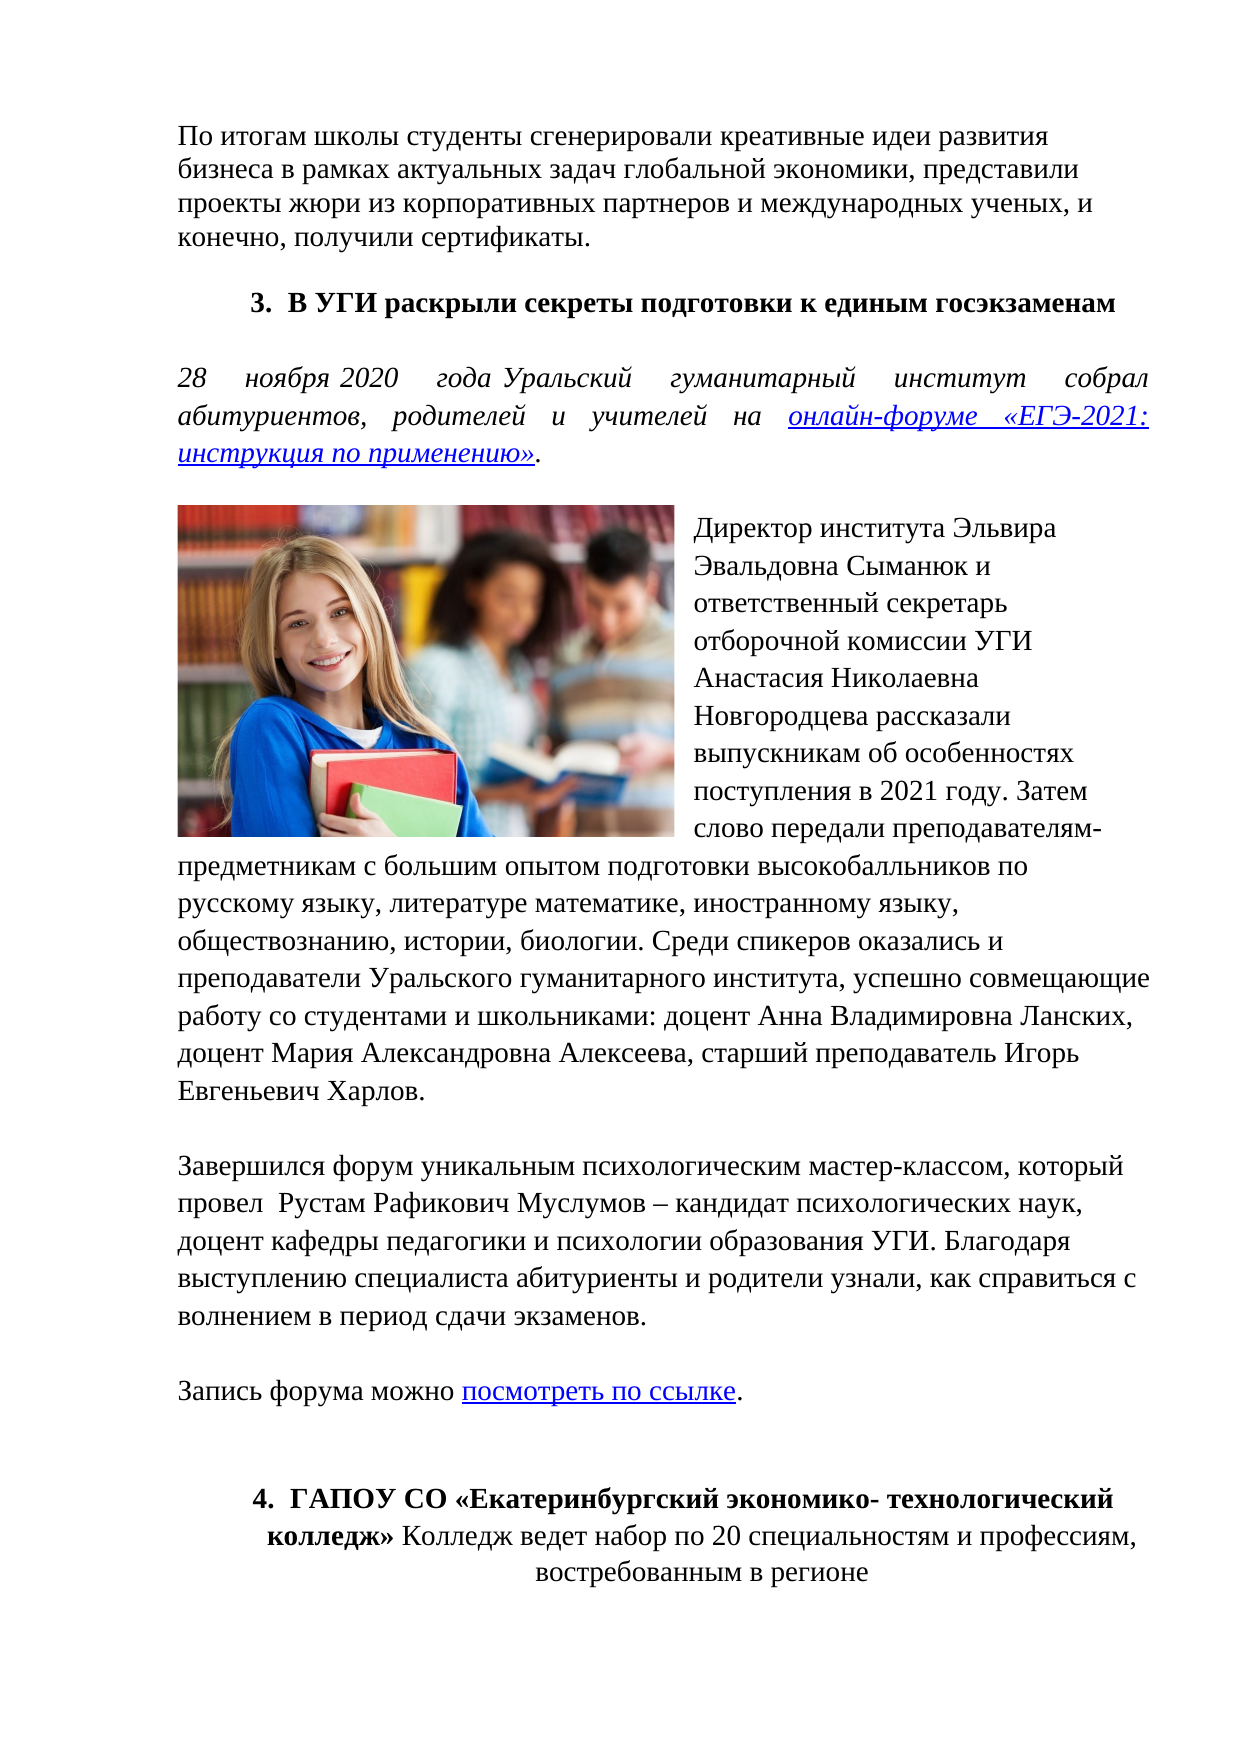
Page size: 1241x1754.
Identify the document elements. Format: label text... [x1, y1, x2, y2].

text Запись форума можно посмотреть по ссылке. [177, 1369, 1152, 1406]
list ГАПОУ СО «Екатеринбургский экономико- технологический колледж» Колледж ведет набор по 20 специальностям и профессиям, востребованным в регионе [215, 1481, 1152, 1587]
picture [177, 505, 674, 838]
text 28 ноября 2020 года Уральский гуманитарный институт собрал абитуриентов, родителей и учителей на онлайн-форуме «ЕГЭ-2021: инструкция по применению». [177, 356, 1152, 469]
text Завершился форум уникальным психологическим мастер-классом, который провел Рустам Рафикович Муслумов – кандидат психологических наук, доцент кафедры педагогики и психологии образования УГИ. Благодаря выступлению специалиста абитуриенты и родители узнали, как справиться с волнением в период сдачи экзаменов. [177, 1144, 1152, 1331]
text По итогам школы студенты сгенерировали креативные идеи развития бизнеса в рамках актуальных задач глобальной экономики, представили проекты жюри из корпоративных партнеров и международных ученых, и конечно, получили сертификаты. [177, 118, 1152, 252]
list В УГИ раскрыли секреты подготовки к единым госэкзаменам [215, 281, 1152, 319]
